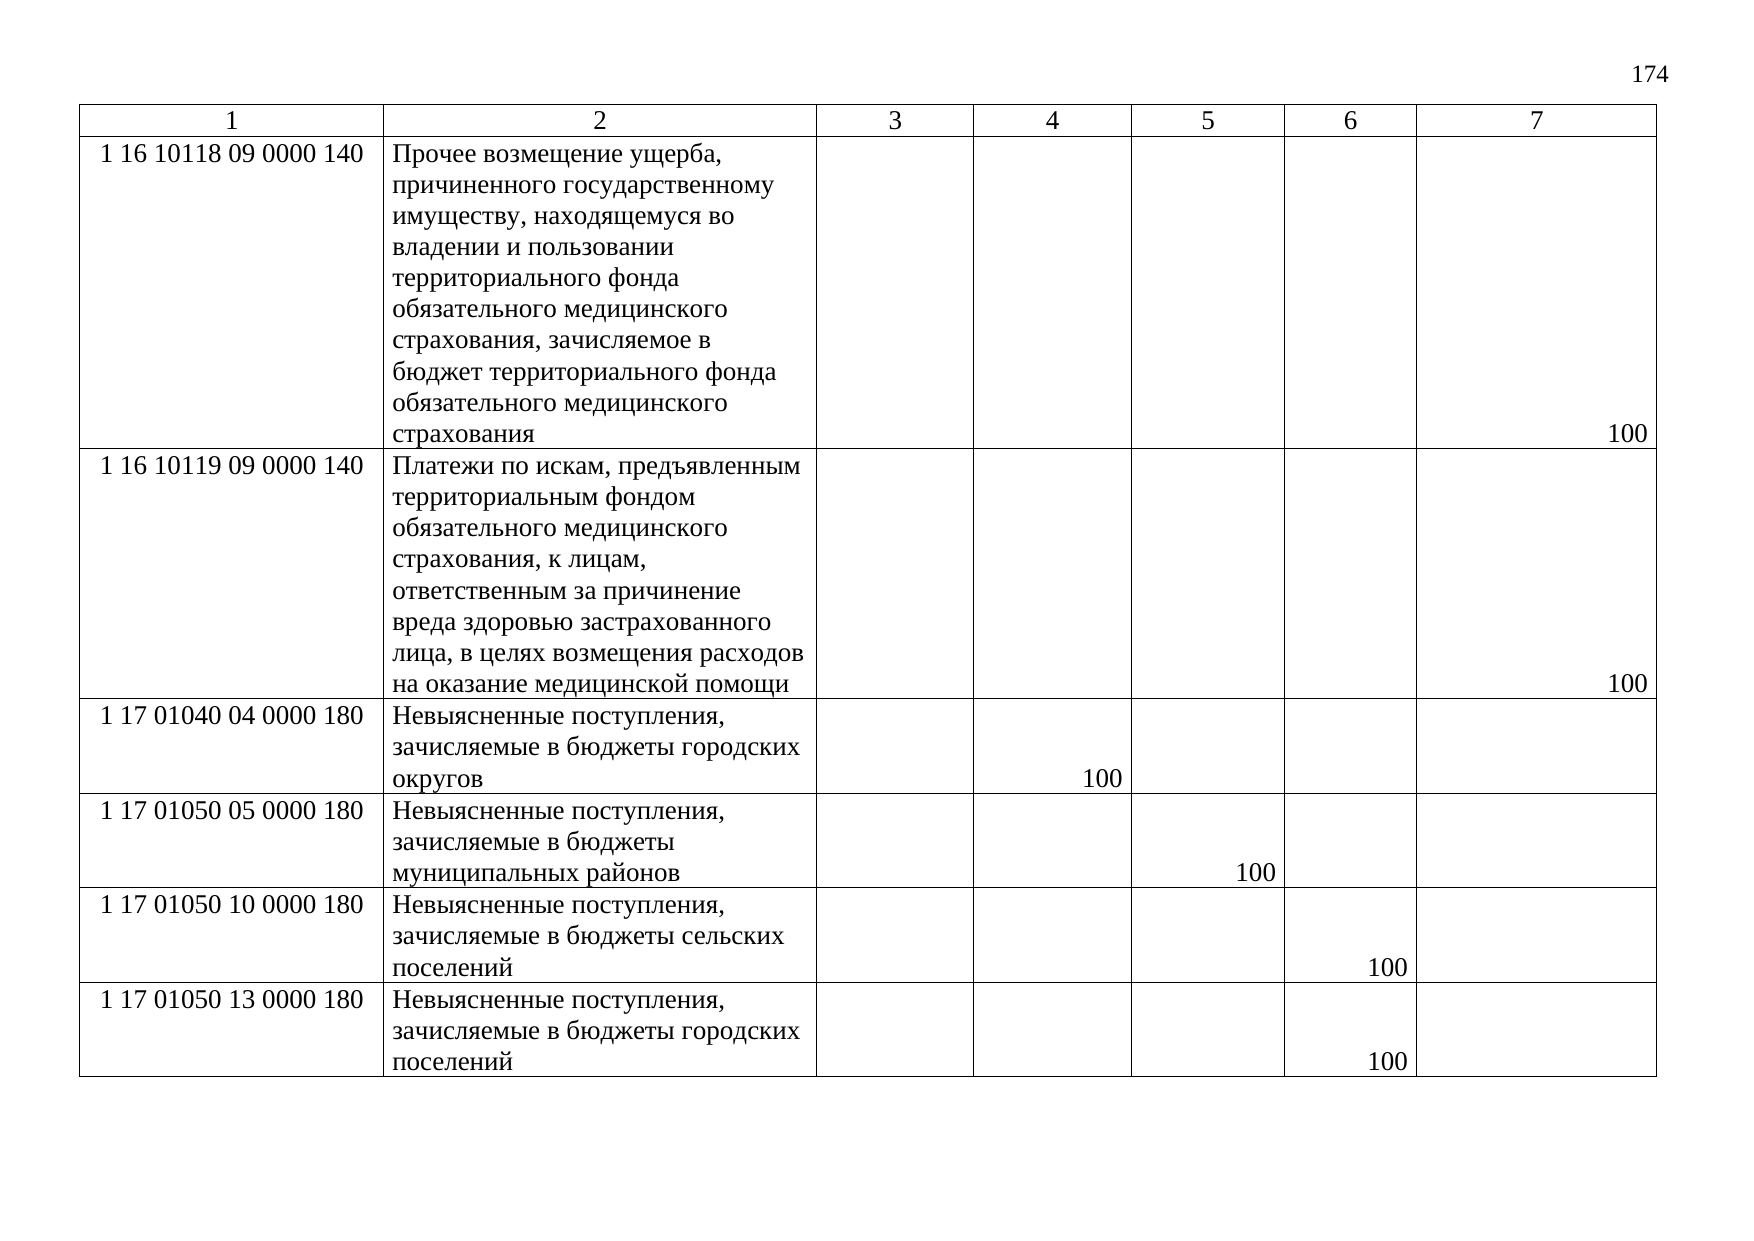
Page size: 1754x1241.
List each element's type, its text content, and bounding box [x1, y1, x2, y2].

table_header 7 [1417, 105, 1656, 136]
table_header 5 [1132, 105, 1284, 136]
table_cell [1285, 137, 1416, 448]
table_cell 100 [1132, 794, 1284, 887]
table_cell [1132, 699, 1284, 793]
table_cell [1417, 794, 1656, 887]
table_cell 100 [1417, 449, 1656, 698]
table_cell [974, 794, 1131, 887]
table_cell [1285, 449, 1416, 698]
table_cell [817, 699, 973, 793]
table_cell [1132, 449, 1284, 698]
table_cell 1 17 01040 04 0000 180 [80, 699, 383, 793]
table_cell [1417, 888, 1656, 982]
table_cell Невыясненные поступления, зачисляемые в бюджеты городских округов [384, 699, 816, 793]
table_cell [817, 449, 973, 698]
table_cell [1417, 699, 1656, 793]
table_cell Невыясненные поступления, зачисляемые в бюджеты сельских поселений [384, 888, 816, 982]
table_cell [817, 137, 973, 448]
table_cell [974, 449, 1131, 698]
table_cell 1 16 10119 09 0000 140 [80, 449, 383, 698]
table_cell [974, 888, 1131, 982]
table_cell 100 [974, 699, 1131, 793]
table_cell 100 [1417, 137, 1656, 448]
table_cell 1 17 01050 13 0000 180 [80, 983, 383, 1076]
table_cell 100 [1285, 983, 1416, 1076]
table_header 4 [974, 105, 1131, 136]
table_cell [1417, 983, 1656, 1076]
table_cell 100 [1285, 888, 1416, 982]
table_cell 1 17 01050 10 0000 180 [80, 888, 383, 982]
table_cell 1 17 01050 05 0000 180 [80, 794, 383, 887]
table_cell [1132, 137, 1284, 448]
table_cell [817, 794, 973, 887]
table_cell 1 16 10118 09 0000 140 [80, 137, 383, 448]
table_cell [1132, 888, 1284, 982]
table_header 3 [817, 105, 973, 136]
table_header 1 [80, 105, 383, 136]
table_cell [974, 137, 1131, 448]
table_cell [1132, 983, 1284, 1076]
table_header 6 [1285, 105, 1416, 136]
table_cell Невыясненные поступления, зачисляемые в бюджеты городских поселений [384, 983, 816, 1076]
table_cell [817, 983, 973, 1076]
table_header 2 [384, 105, 816, 136]
table_cell [817, 888, 973, 982]
table_cell [1285, 794, 1416, 887]
table_cell Невыясненные поступления, зачисляемые в бюджеты муниципальных районов [384, 794, 816, 887]
table_cell [974, 983, 1131, 1076]
table_cell Прочее возмещение ущерба, причиненного государственному имуществу, находящемуся во владении и пользовании территориального фонда обязательного медицинского страхования, зачисляемое в бюджет территориального фонда обязательного медицинского страхования [384, 137, 816, 448]
table_cell Платежи по искам, предъявленным территориальным фондом обязательного медицинского страхования, к лицам, ответственным за причинение вреда здоровью застрахованного лица, в целях возмещения расходов на оказание медицинской помощи [384, 449, 816, 698]
table_cell [1285, 699, 1416, 793]
